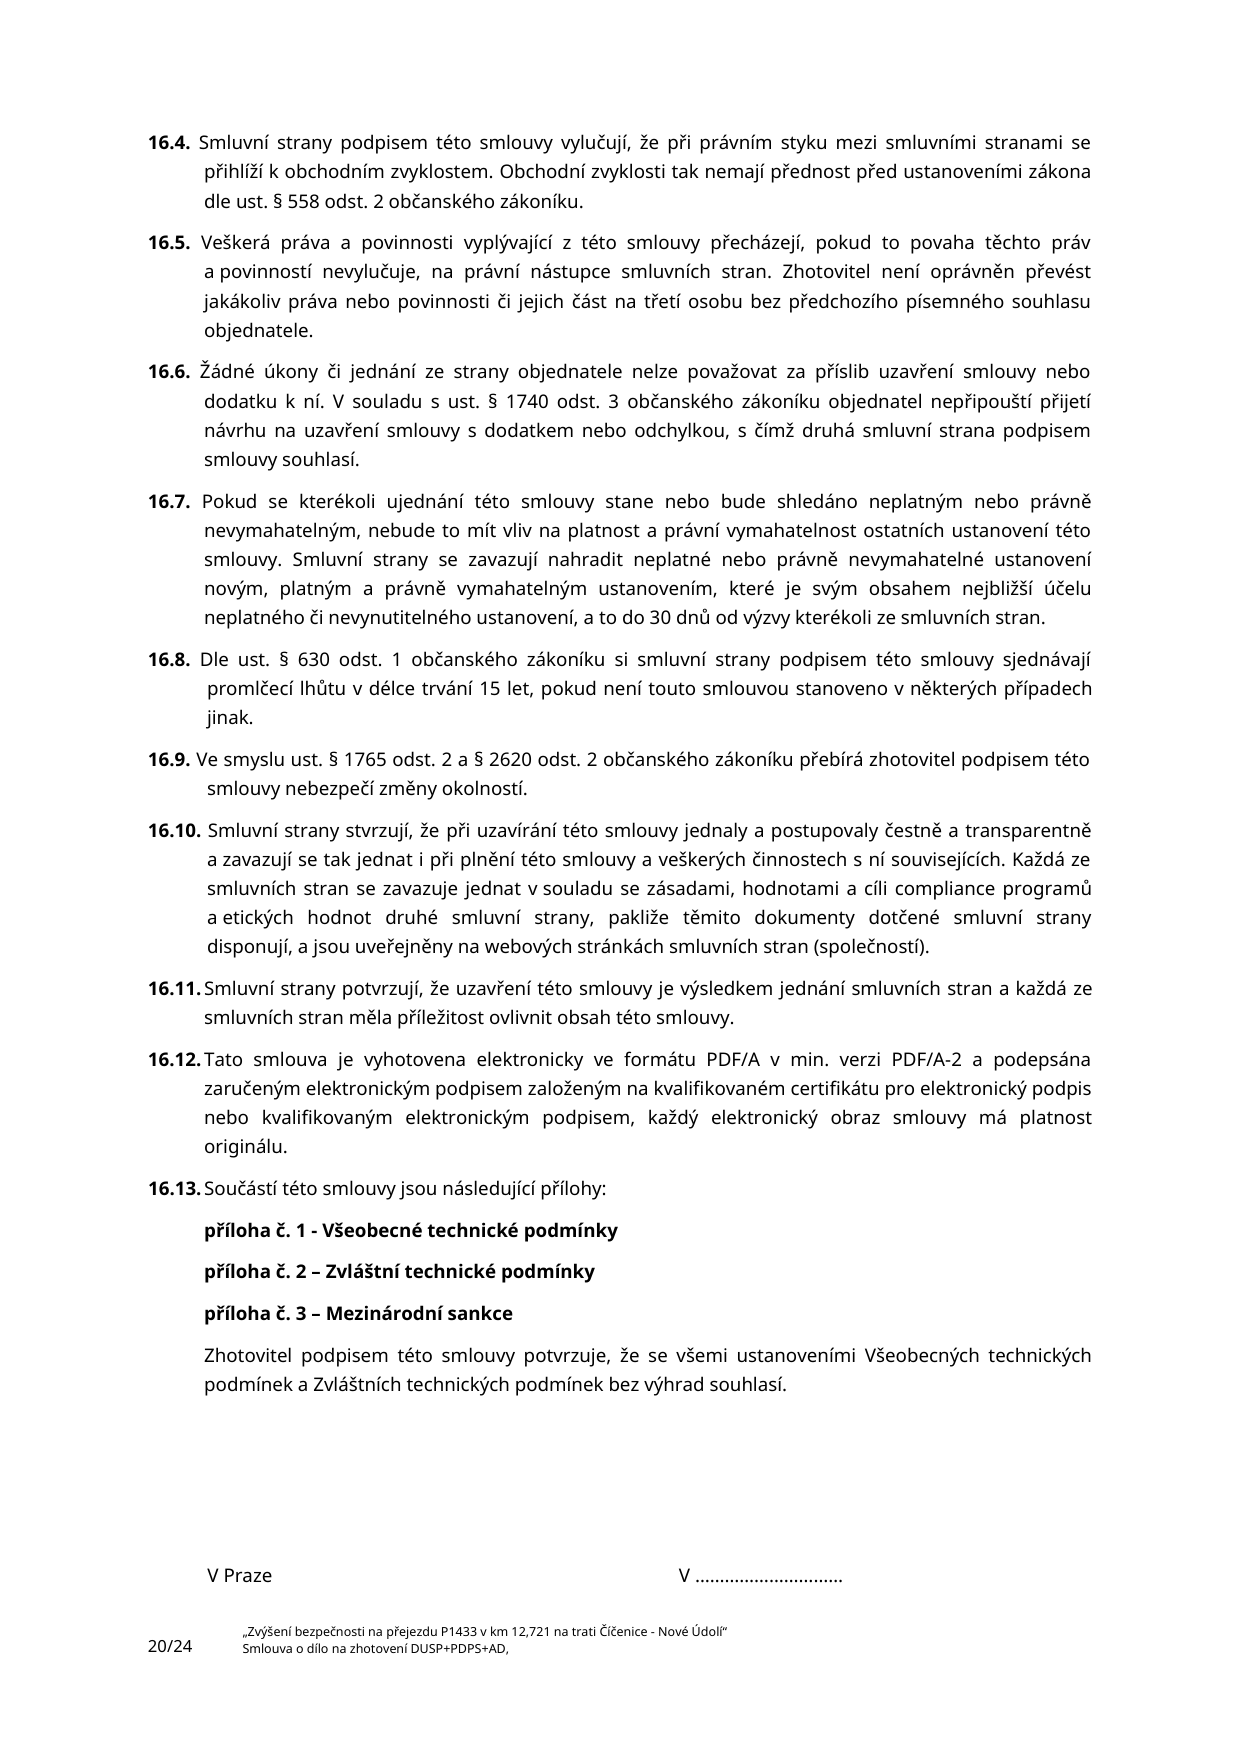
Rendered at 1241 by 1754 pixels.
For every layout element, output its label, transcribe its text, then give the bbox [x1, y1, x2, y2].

text 16.7. Pokud se kterékoli ujednání této smlouvy stane nebo bude shledáno neplatným nebo právně nevymahatelným, nebude to mít vliv na platnost a právní vymahatelnost ostatních ustanovení této smlouvy. Smluvní strany se zavazují nahradit neplatné nebo právně nevymahatelné ustanovení novým, platným a právně vymahatelným ustanovením, které je svým obsahem nejbližší účelu neplatného či nevynutitelného ustanovení, a to do 30 dnů od výzvy kterékoli ze smluvních stran. [148, 485, 1092, 631]
text příloha č. 3 – Mezinárodní sankce [204, 1297, 1092, 1326]
text příloha č. 2 – Zvláštní technické podmínky [204, 1256, 1092, 1285]
text 16.8. Dle ust. § 630 odst. 1 občanského zákoníku si smluvní strany podpisem této smlouvy sjednávají promlčecí lhůtu v délce trvání 15 let, pokud není touto smlouvou stanoveno v některých případech jinak. [148, 643, 1092, 731]
text 16.4. Smluvní strany podpisem této smlouvy vylučují, že při právním styku mezi smluvními stranami se přihlíží k obchodním zvyklostem. Obchodní zvyklosti tak nemají přednost před ustanoveními zákona dle ust. § 558 odst. 2 občanského zákoníku. [148, 126, 1092, 214]
text 16.11. Smluvní strany potvrzují, že uzavření této smlouvy je výsledkem jednání smluvních stran a každá ze smluvních stran měla příležitost ovlivnit obsah této smlouvy. [148, 972, 1092, 1031]
text 16.13. Součástí této smlouvy jsou následující přílohy: [148, 1172, 1092, 1201]
text 16.5. Veškerá práva a povinnosti vyplývající z této smlouvy přecházejí, pokud to povaha těchto práv a povinností nevylučuje, na právní nástupce smluvních stran. Zhotovitel není oprávněn převést jakákoliv práva nebo povinnosti či jejich část na třetí osobu bez předchozího písemného souhlasu objednatele. [148, 226, 1092, 343]
text příloha č. 1 - Všeobecné technické podmínky [148, 1214, 1092, 1243]
text 16.12. Tato smlouva je vyhotovena elektronicky ve formátu PDF/A v min. verzi PDF/A-2 a podepsána zaručeným elektronickým podpisem založeným na kvalifikovaném certifikátu pro elektronický podpis nebo kvalifikovaným elektronickým podpisem, každý elektronický obraz smlouvy má platnost originálu. [148, 1043, 1092, 1160]
text 16.10. Smluvní strany stvrzují, že při uzavírání této smlouvy jednaly a postupovaly čestně a transparentně a zavazují se tak jednat i při plnění této smlouvy a veškerých činnostech s ní souvisejících. Každá ze smluvních stran se zavazuje jednat v souladu se zásadami, hodnotami a cíli compliance programů a etických hodnot druhé smluvní strany, pakliže těmito dokumenty dotčené smluvní strany disponují, a jsou uveřejněny na webových stránkách smluvních stran (společností). [148, 814, 1092, 960]
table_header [620, 1559, 1092, 1588]
text Zhotovitel podpisem této smlouvy potvrzuje, že se všemi ustanoveními Všeobecných technických podmínek a Zvláštních technických podmínek bez výhrad souhlasí. [204, 1339, 1092, 1397]
text 16.6. Žádné úkony či jednání ze strany objednatele nelze považovat za příslib uzavření smlouvy nebo dodatku k ní. V souladu s ust. § 1740 odst. 3 občanského zákoníku objednatel nepřipouští přijetí návrhu na uzavření smlouvy s dodatkem nebo odchylkou, s čímž druhá smluvní strana podpisem smlouvy souhlasí. [148, 356, 1092, 472]
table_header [148, 1559, 620, 1588]
text 16.9. Ve smyslu ust. § 1765 odst. 2 a § 2620 odst. 2 občanského zákoníku přebírá zhotovitel podpisem této smlouvy nebezpečí změny okolností. [148, 743, 1092, 801]
